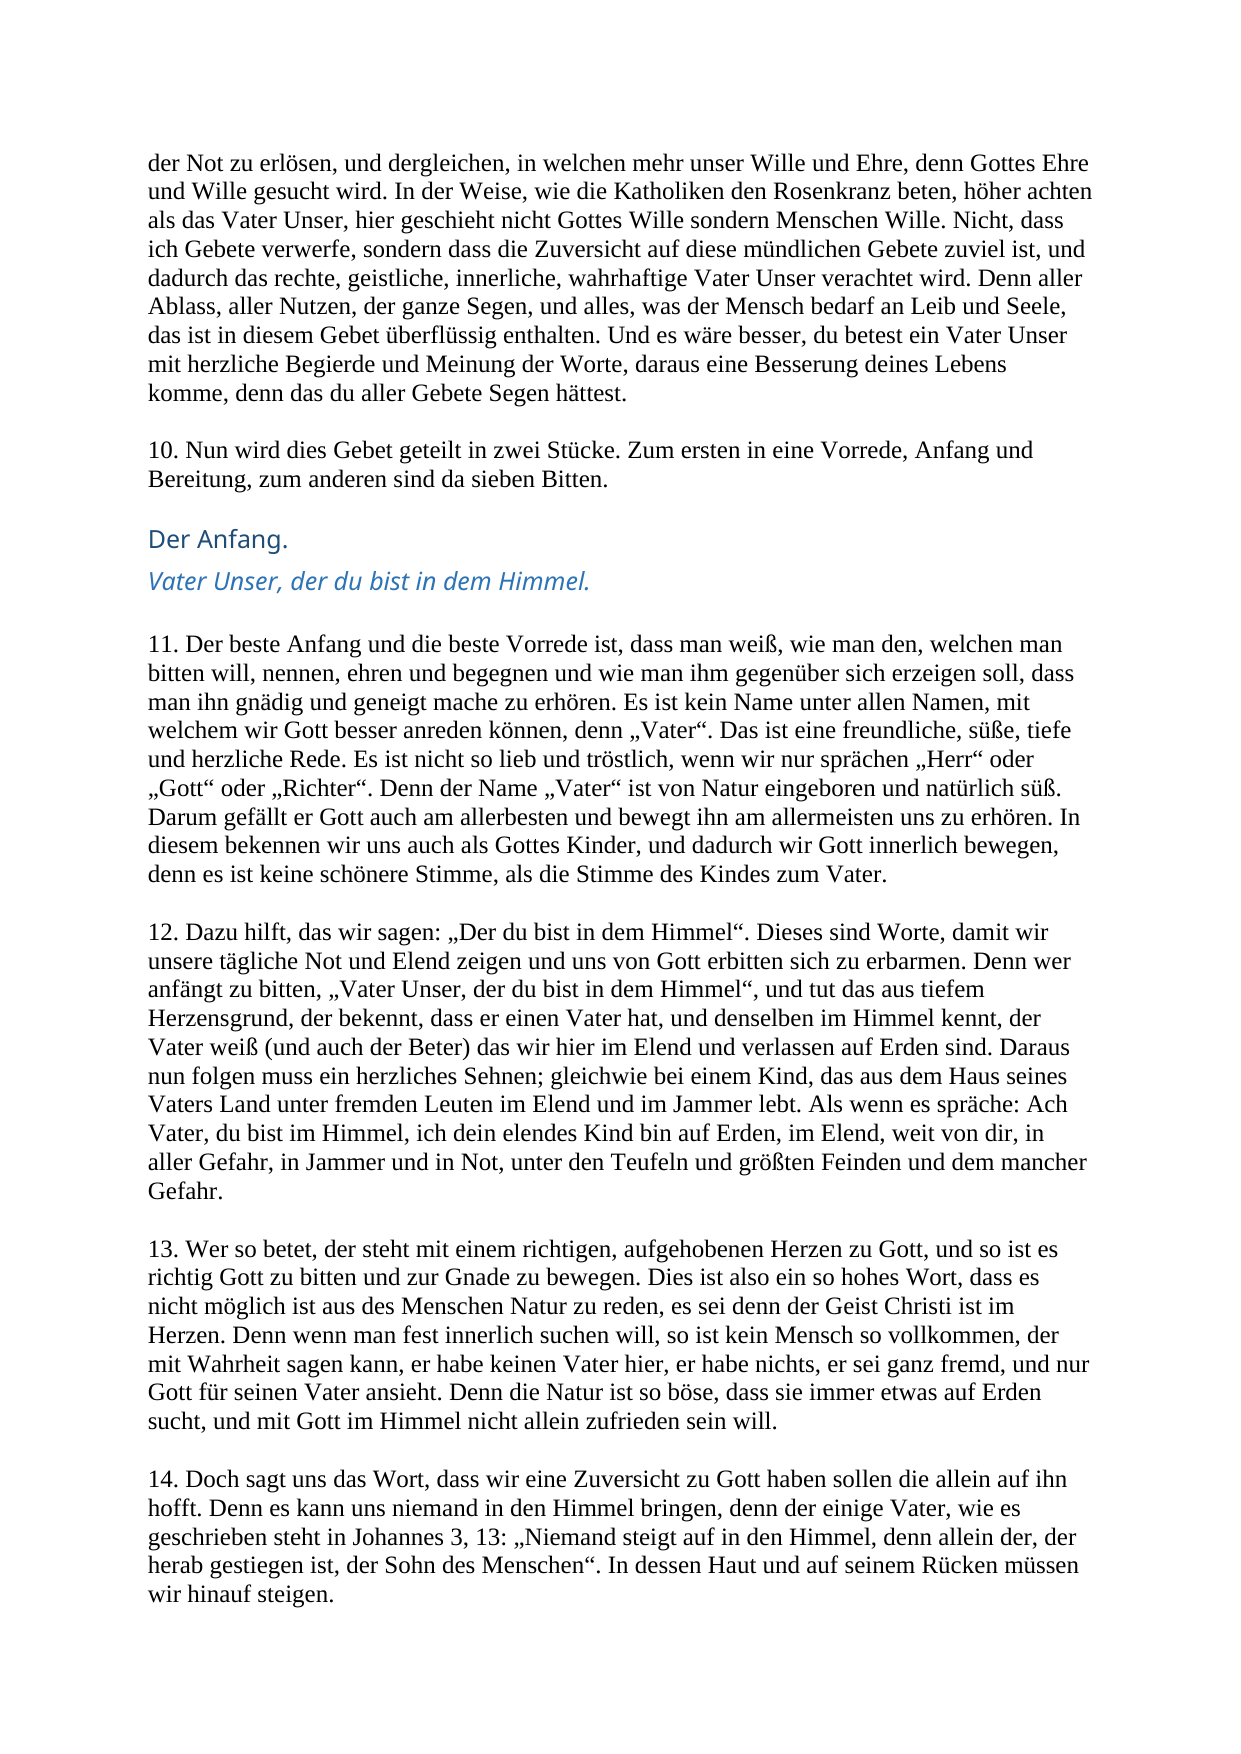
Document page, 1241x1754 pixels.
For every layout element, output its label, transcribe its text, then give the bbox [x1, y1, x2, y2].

text 13. Wer so betet, der steht mit einem richtigen, aufgehobenen Herzen zu Gott, und so ist es richtig Gott zu bitten und zur Gnade zu bewegen. Dies ist also ein so hohes Wort, dass es nicht möglich ist aus des Menschen Natur zu reden, es sei denn der Geist Christi ist im Herzen. Denn wenn man fest innerlich suchen will, so ist kein Mensch so vollkommen, der mit Wahrheit sagen kann, er habe keinen Vater hier, er habe nichts, er sei ganz fremd, und nur Gott für seinen Vater ansieht. Denn die Natur ist so böse, dass sie immer etwas auf Erden sucht, und mit Gott im Himmel nicht allein zufrieden sein will. [148, 1234, 1093, 1435]
text 11. Der beste Anfang und die beste Vorrede ist, dass man weiß, wie man den, welchen man bitten will, nennen, ehren und begegnen und wie man ihm gegenüber sich erzeigen soll, dass man ihn gnädig und geneigt mache zu erhören. Es ist kein Name unter allen Namen, mit welchem wir Gott besser anreden können, denn „Vater“. Das ist eine freundliche, süße, tiefe und herzliche Rede. Es ist nicht so lieb und tröstlich, wenn wir nur sprächen „Herr“ oder „Gott“ oder „Richter“. Denn der Name „Vater“ ist von Natur eingeboren und natürlich süß. Darum gefällt er Gott auch am allerbesten und bewegt ihn am allermeisten uns zu erhören. In diesem bekennen wir uns auch als Gottes Kinder, und dadurch wir Gott innerlich bewegen, denn es ist keine schönere Stimme, als die Stimme des Kindes zum Vater. [148, 629, 1093, 888]
text 12. Dazu hilft, das wir sagen: „Der du bist in dem Himmel“. Dieses sind Worte, damit wir unsere tägliche Not und Elend zeigen und uns von Gott erbitten sich zu erbarmen. Denn wer anfängt zu bitten, „Vater Unser, der du bist in dem Himmel“, und tut das aus tiefem Herzensgrund, der bekennt, dass er einen Vater hat, und denselben im Himmel kennt, der Vater weiß (und auch der Beter) das wir hier im Elend und verlassen auf Erden sind. Daraus nun folgen muss ein herzliches Sehnen; gleichwie bei einem Kind, das aus dem Haus seines Vaters Land unter fremden Leuten im Elend und im Jammer lebt. Als wenn es spräche: Ach Vater, du bist im Himmel, ich dein elendes Kind bin auf Erden, im Elend, weit von dir, in aller Gefahr, in Jammer und in Not, unter den Teufeln und größten Feinden und dem mancher Gefahr. [148, 917, 1093, 1204]
text 14. Doch sagt uns das Wort, dass wir eine Zuversicht zu Gott haben sollen die allein auf ihn hofft. Denn es kann uns niemand in den Himmel bringen, denn der einige Vater, wie es geschrieben steht in Johannes 3, 13: „Niemand steigt auf in den Himmel, denn allein der, der herab gestiegen ist, der Sohn des Menschen“. In dessen Haut und auf seinem Rücken müssen wir hinauf steigen. [148, 1464, 1093, 1608]
subtitle Vater Unser, der du bist in dem Himmel. [148, 563, 1093, 597]
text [148, 148, 1093, 406]
subtitle Der Anfang. [148, 522, 1093, 556]
text 10. Nun wird dies Gebet geteilt in zwei Stücke. Zum ersten in eine Vorrede, Anfang und Bereitung, zum anderen sind da sieben Bitten. [148, 436, 1093, 493]
